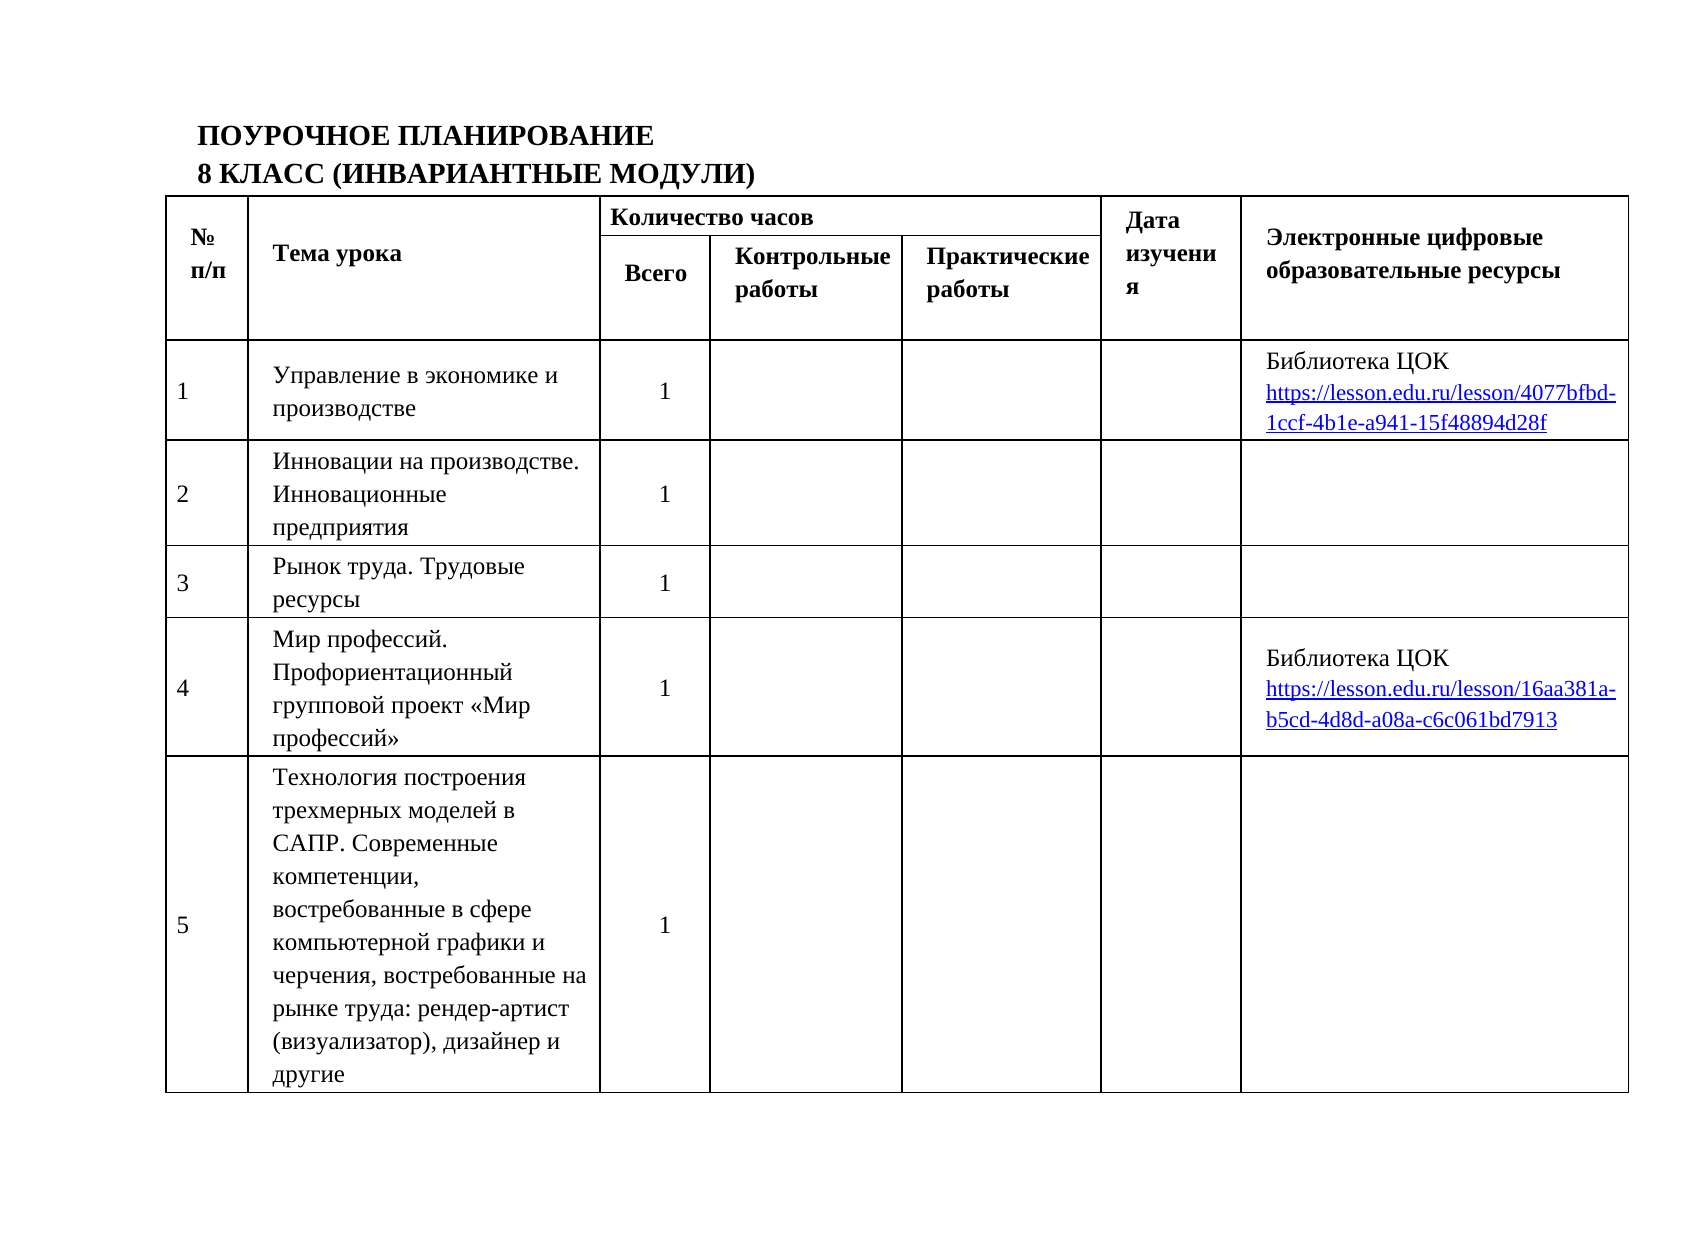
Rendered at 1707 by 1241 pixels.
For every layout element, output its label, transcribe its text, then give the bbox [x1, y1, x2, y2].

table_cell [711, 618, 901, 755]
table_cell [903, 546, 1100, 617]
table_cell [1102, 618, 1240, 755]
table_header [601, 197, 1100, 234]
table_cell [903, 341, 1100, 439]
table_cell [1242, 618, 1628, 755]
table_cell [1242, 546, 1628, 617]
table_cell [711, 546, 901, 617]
text 8 КЛАСС (ИНВАРИАНТНЫЕ МОДУЛИ) [190, 157, 1618, 190]
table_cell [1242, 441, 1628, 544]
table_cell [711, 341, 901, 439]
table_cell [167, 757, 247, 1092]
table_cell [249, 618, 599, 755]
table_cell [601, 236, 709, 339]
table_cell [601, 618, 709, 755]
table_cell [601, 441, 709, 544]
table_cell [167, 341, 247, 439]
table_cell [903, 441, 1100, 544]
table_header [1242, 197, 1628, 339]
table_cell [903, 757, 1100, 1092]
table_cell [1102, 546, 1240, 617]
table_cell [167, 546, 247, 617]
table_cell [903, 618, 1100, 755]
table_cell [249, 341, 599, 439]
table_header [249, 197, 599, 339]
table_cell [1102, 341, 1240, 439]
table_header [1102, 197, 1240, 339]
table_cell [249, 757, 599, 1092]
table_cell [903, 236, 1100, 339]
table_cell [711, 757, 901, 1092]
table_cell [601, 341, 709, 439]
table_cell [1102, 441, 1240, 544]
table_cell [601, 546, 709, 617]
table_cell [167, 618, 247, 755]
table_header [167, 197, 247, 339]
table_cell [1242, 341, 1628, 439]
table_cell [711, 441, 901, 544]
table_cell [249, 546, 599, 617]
text ПОУРОЧНОЕ ПЛАНИРОВАНИЕ [190, 118, 1618, 152]
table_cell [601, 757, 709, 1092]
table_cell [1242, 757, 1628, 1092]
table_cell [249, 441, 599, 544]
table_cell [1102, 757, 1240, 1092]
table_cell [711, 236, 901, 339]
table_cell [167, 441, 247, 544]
